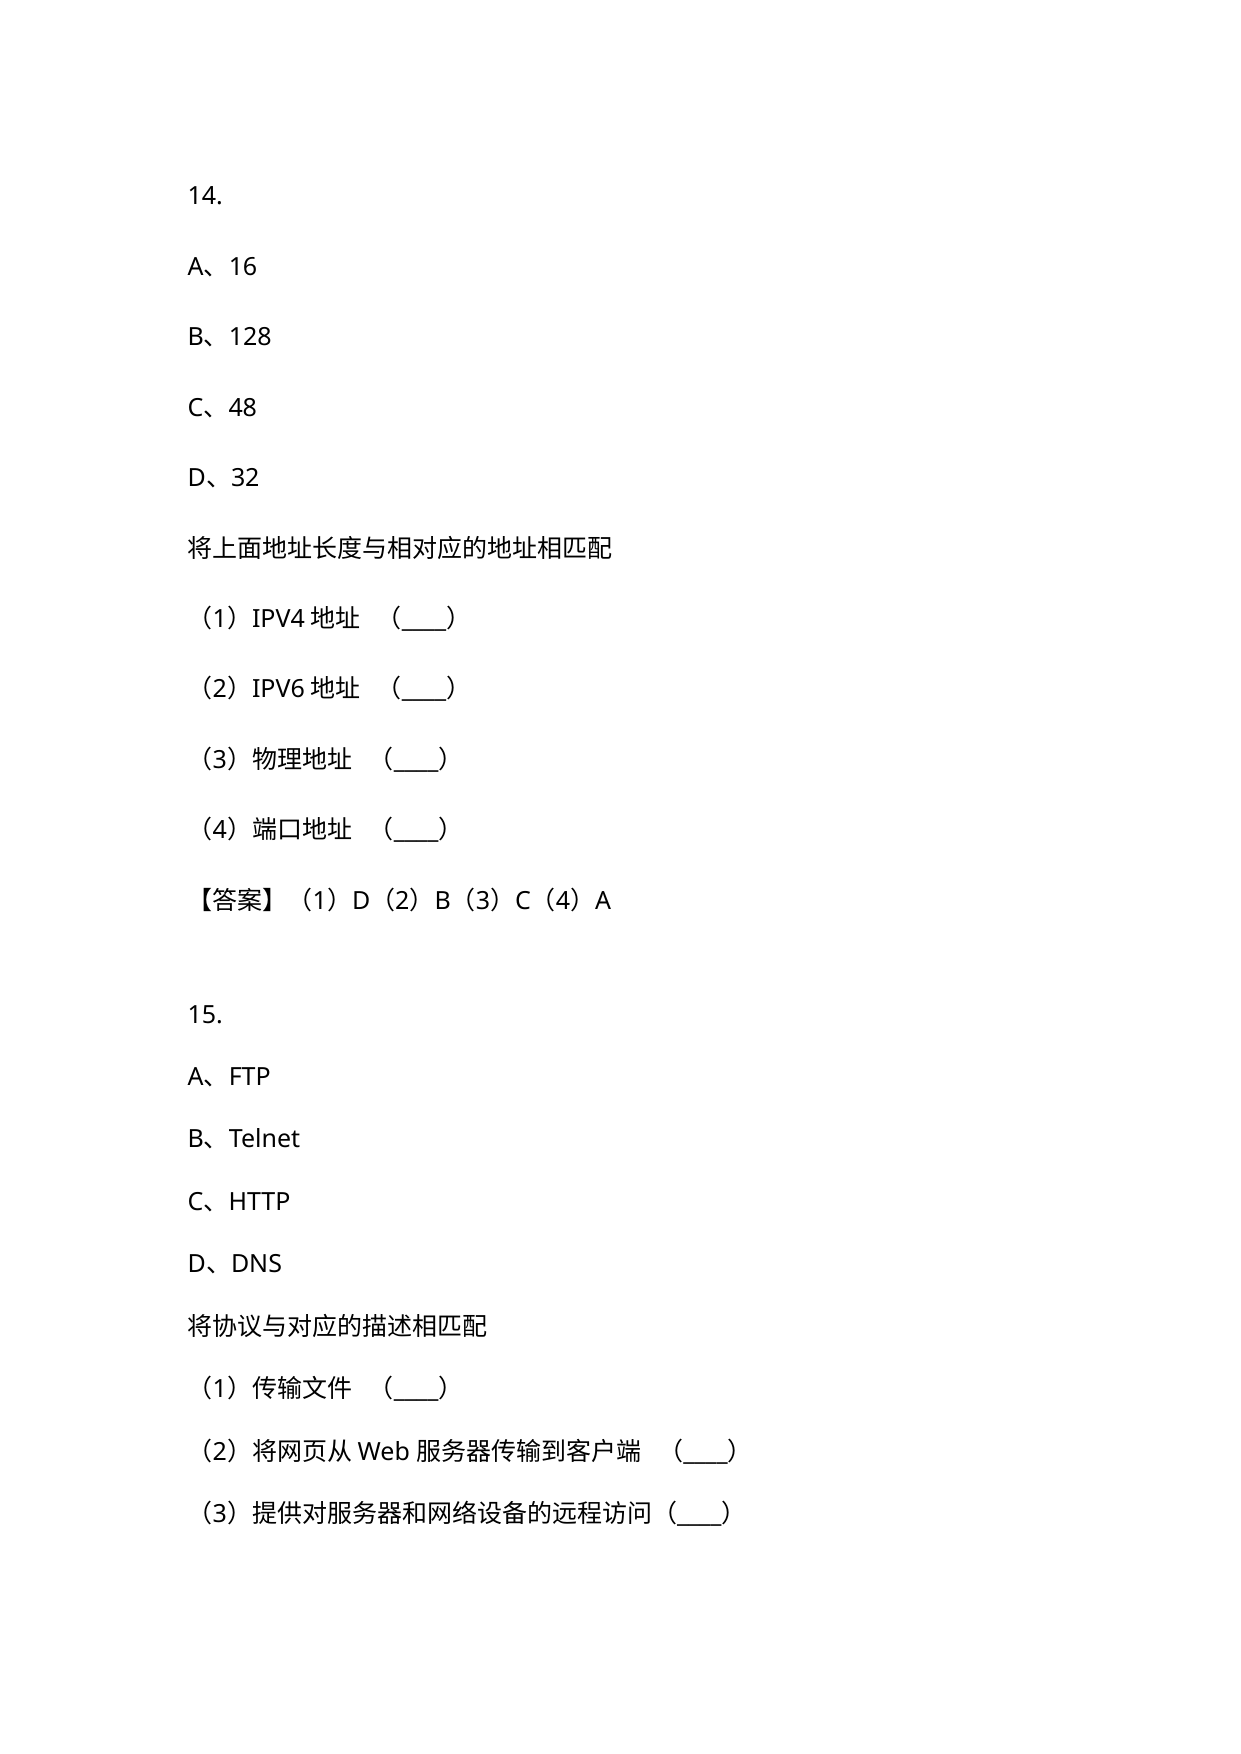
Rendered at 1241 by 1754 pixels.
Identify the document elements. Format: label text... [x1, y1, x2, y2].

text 【答案】（1）D（2）B（3）C（4）A [187, 866, 1053, 931]
text （4）端口地址 （____） [187, 795, 1053, 860]
text （2）IPV6地址 （____） [187, 654, 1053, 719]
text D、DNS [187, 1244, 1053, 1280]
text A、16 [187, 232, 1053, 297]
text （3）提供对服务器和网络设备的远程访问（____） [187, 1494, 1053, 1530]
text C、HTTP [187, 1181, 1053, 1217]
text A、FTP [187, 1056, 1053, 1092]
text （1）传输文件 （____） [187, 1369, 1053, 1405]
text D、32 [187, 443, 1053, 508]
text C、48 [187, 373, 1053, 438]
text （1）IPV4地址 （____） [187, 584, 1053, 649]
text B、128 [187, 302, 1053, 367]
text 15. [187, 996, 1053, 1030]
text （3）物理地址 （____） [187, 725, 1053, 790]
text 将上面地址长度与相对应的地址相匹配 [187, 514, 1053, 579]
text 将协议与对应的描述相匹配 [187, 1306, 1053, 1342]
text B、Telnet [187, 1119, 1053, 1155]
text 14. [187, 162, 1053, 227]
text （2）将网页从 Web 服务器传输到客户端 （____） [187, 1431, 1053, 1467]
